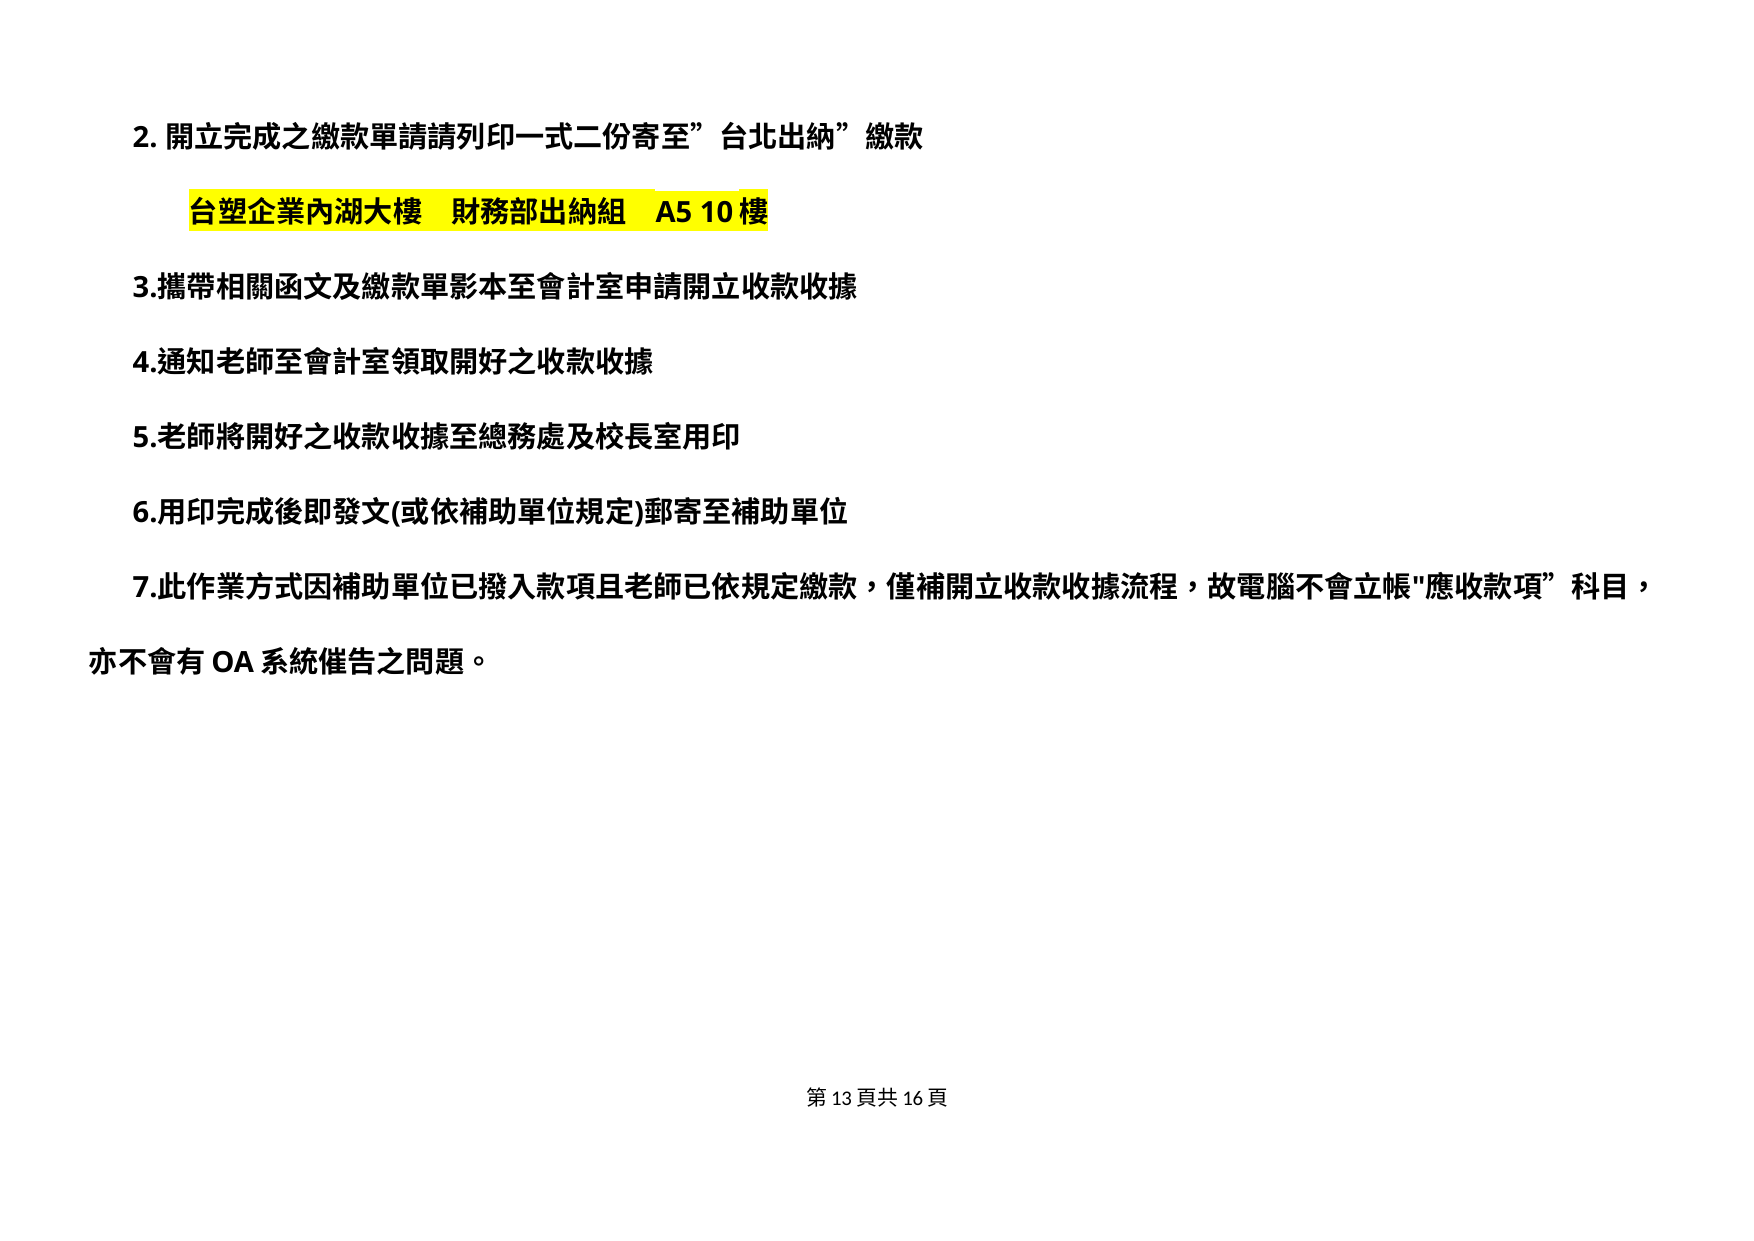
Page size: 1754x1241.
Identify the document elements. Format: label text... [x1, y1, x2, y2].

text 4.通知老師至會計室領取開好之收款收據 [89, 322, 1665, 397]
text 6.用印完成後即發文(或依補助單位規定)郵寄至補助單位 [89, 472, 1665, 547]
text 3.攜帶相關函文及繳款單影本至會計室申請開立收款收據 [89, 247, 1665, 322]
text 7.此作業方式因補助單位已撥入款項且老師已依規定繳款，僅補開立收款收據流程，故電腦不會立帳"應收款項”科目，亦不會有OA系統催告之問題。 [89, 547, 1665, 697]
text 5.老師將開好之收款收據至總務處及校長室用印 [89, 397, 1665, 472]
text 台塑企業內湖大樓 財務部出納組 A5 10樓 [139, 172, 1665, 247]
text 2. 開立完成之繳款單請請列印一式二份寄至”台北出納”繳款 [89, 97, 1665, 172]
